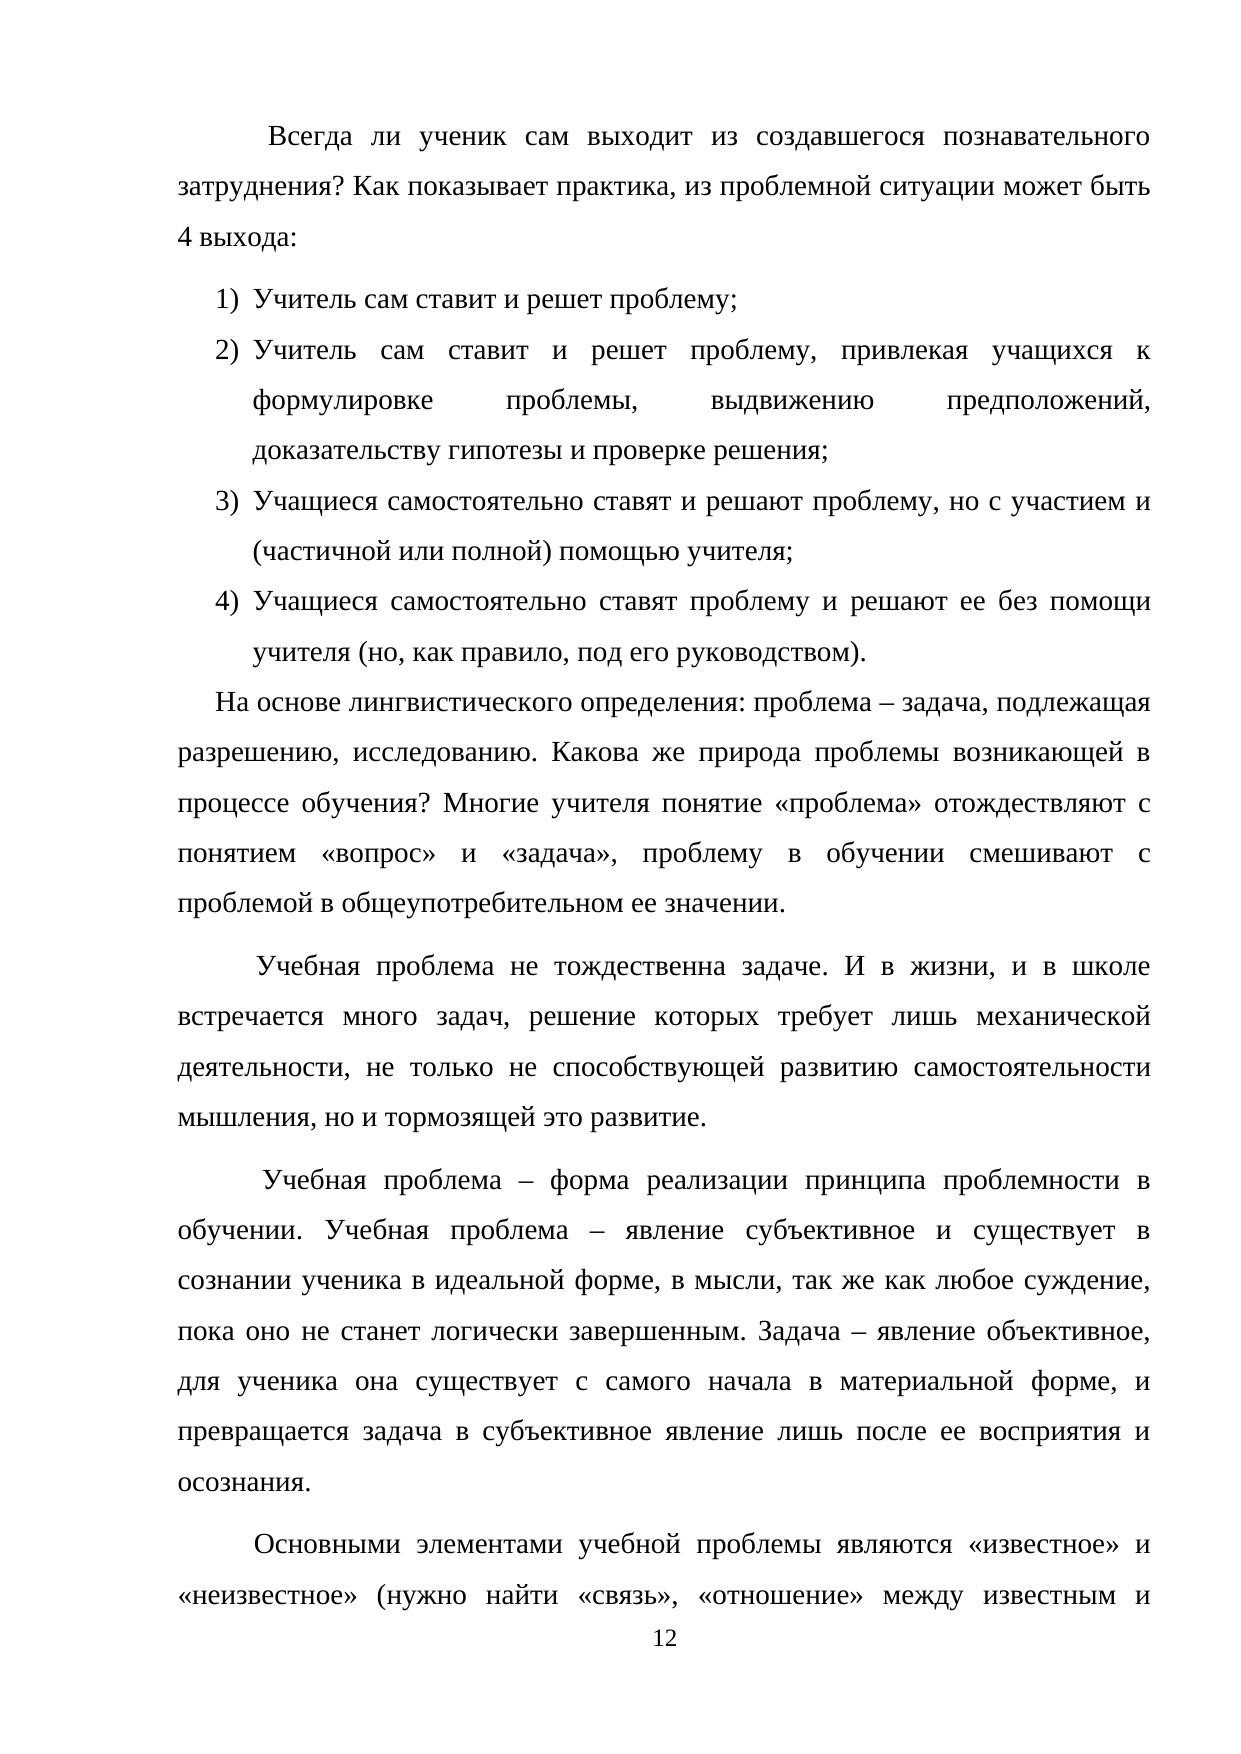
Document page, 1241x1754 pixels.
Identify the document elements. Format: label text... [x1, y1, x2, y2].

text Учебная проблема – форма реализации принципа проблемности в обучении. Учебная проблема – явление субъективное и существует в сознании ученика в идеальной форме, в мысли, так же как любое суждение, пока оно не станет логически завершенным. Задача – явление объективное, для ученика она существует с самого начала в материальной форме, и превращается задача в субъективное явление лишь после ее восприятия и осознания. [177, 1162, 1152, 1497]
list Учащиеся самостоятельно ставят и решают проблему, но с участием и (частичной или полной) помощью учителя; [215, 483, 1152, 567]
list Учащиеся самостоятельно ставят проблему и решают ее без помощи учителя (но, как правило, под его руководством). [215, 583, 1152, 667]
list Учитель сам ставит и решет проблему; [215, 282, 1152, 315]
text На основе лингвистического определения: проблема – задача, подлежащая разрешению, исследованию. Какова же природа проблемы возникающей в процессе обучения? Многие учителя понятие «проблема» отождествляют с понятием «вопрос» и «задача», проблему в обучении смешивают с проблемой в общеупотребительном ее значении. [177, 684, 1152, 919]
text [177, 1527, 1152, 1610]
text Всегда ли ученик сам выходит из создавшегося познавательного затруднения? Как показывает практика, из проблемной ситуации может быть 4 выхода: [177, 118, 1152, 252]
list Учитель сам ставит и решет проблему, привлекая учащихся к формулировке проблемы, выдвижению предположений, доказательству гипотезы и проверке решения; [215, 332, 1152, 466]
text Учебная проблема не тождественна задаче. И в жизни, и в школе встречается много задач, решение которых требует лишь механической деятельности, не только не способствующей развитию самостоятельности мышления, но и тормозящей это развитие. [177, 948, 1152, 1133]
